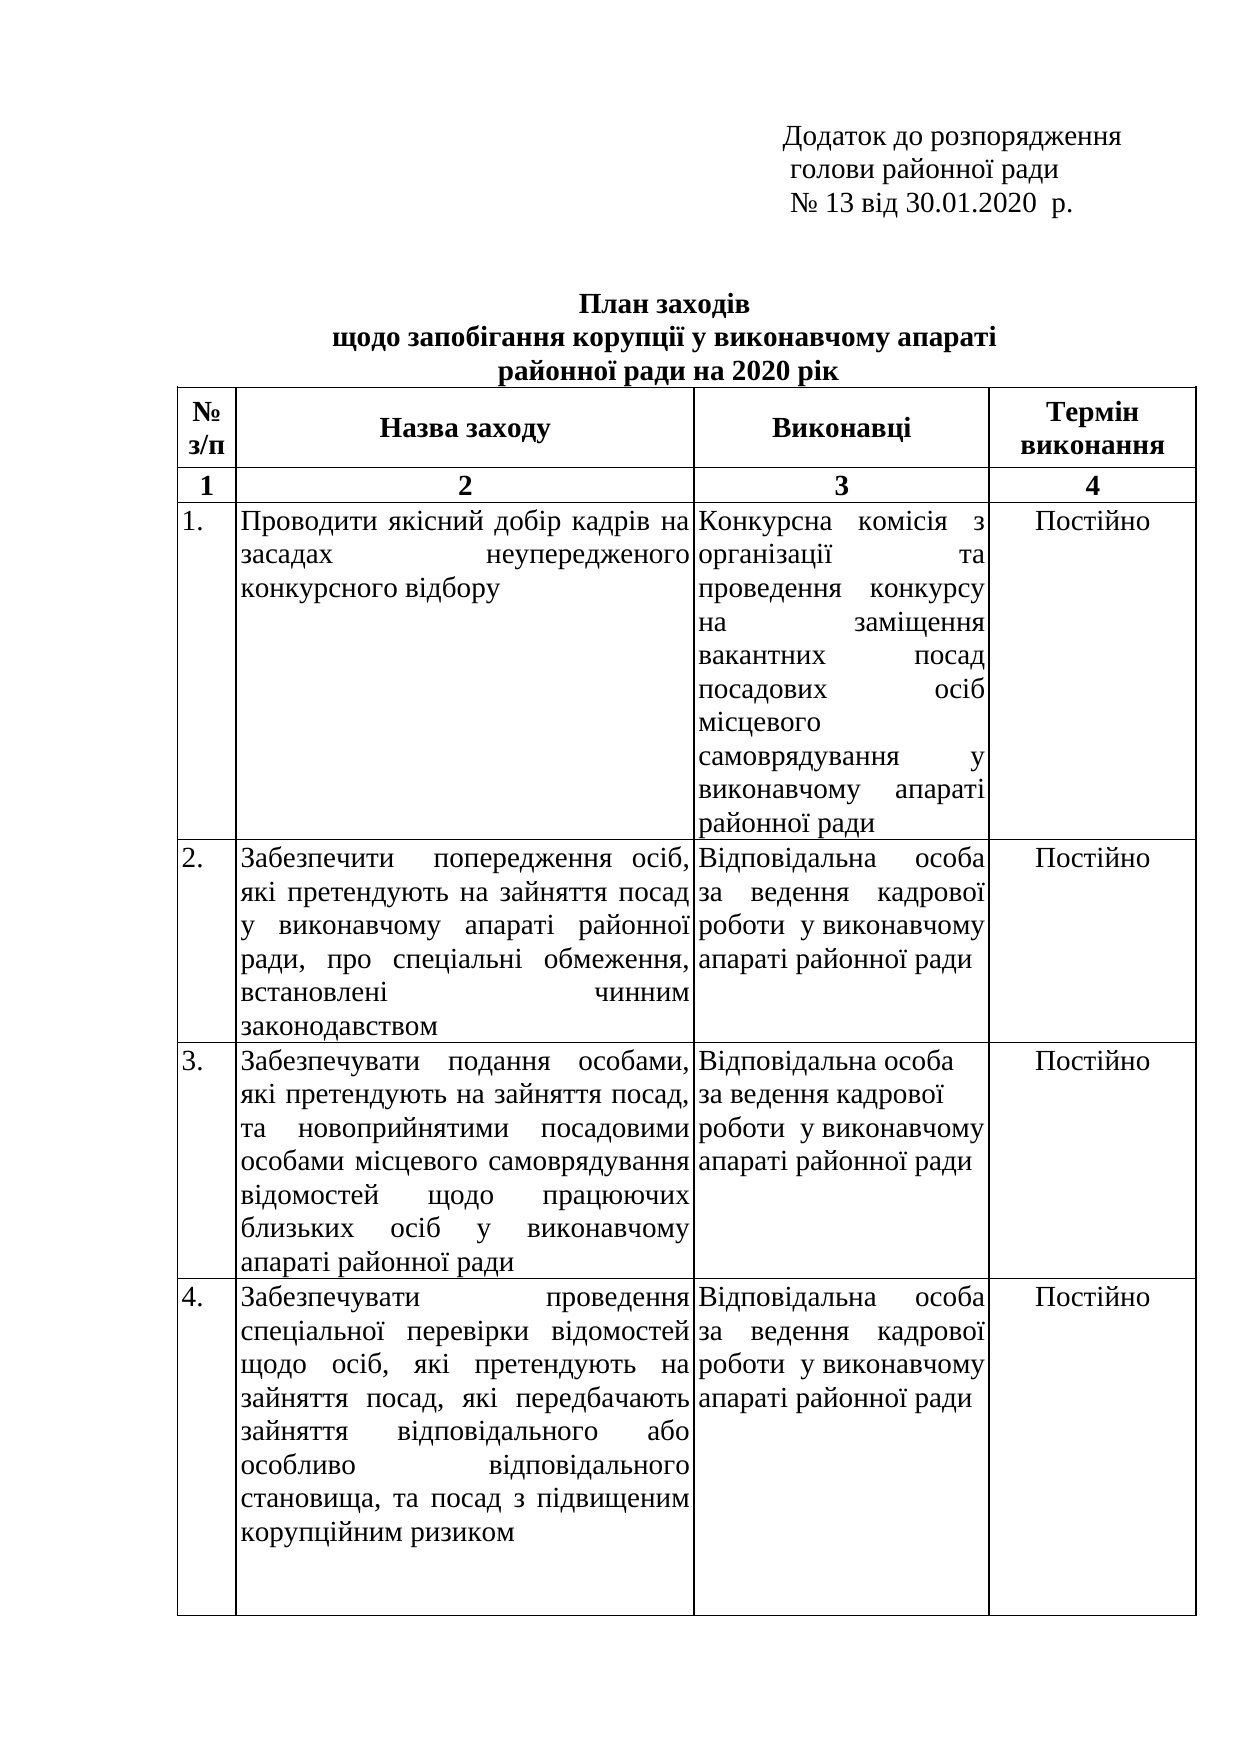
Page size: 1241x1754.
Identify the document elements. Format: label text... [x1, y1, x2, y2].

table_cell Проводити якісний добір кадрів на засадах неупередженого конкурсного відбору [237, 503, 693, 838]
text № 13 від 30.01.2020 р. [177, 185, 1152, 219]
text щодо запобігання корупції у виконавчому апараті [177, 319, 1152, 353]
table_cell Відповідальна особа за ведення кадрової роботи у виконавчому апараті районної ради [695, 1043, 988, 1278]
table_header Термін виконання [990, 388, 1195, 466]
table_cell Забезпечувати подання особами, які претендують на зайняття посад, та новоприйнятими посадовими особами місцевого самоврядування відомостей щодо працюючих близьких осіб у виконавчому апараті районної ради [237, 1043, 693, 1278]
text районної ради на 2020 рік [177, 353, 1152, 386]
table_cell Конкурсна комісія з організації та проведення конкурсу на заміщення вакантних посад посадових осіб місцевого самоврядування у виконавчому апараті районної ради [695, 503, 988, 838]
table_cell 3 [695, 468, 988, 502]
table_cell Забезпечити попередження осіб, які претендують на зайняття посад у виконавчому апараті районної ради, про спеціальні обмеження, встановлені чинним законодавством [237, 840, 693, 1041]
table_cell Відповідальна особа за ведення кадрової роботи у виконавчому апараті районної ради [695, 840, 988, 1041]
text Додаток до розпорядження [177, 118, 1152, 152]
text голови районної ради [177, 152, 1152, 185]
table_cell Постійно [990, 1279, 1195, 1615]
table_header Виконавці [695, 388, 988, 466]
table_cell Постійно [990, 1043, 1195, 1278]
table_cell Відповідальна особа за ведення кадрової роботи у виконавчому апараті районної ради [695, 1279, 988, 1615]
table_cell Забезпечувати проведення спеціальної перевірки відомостей щодо осіб, які претендують на зайняття посад, які передбачають зайняття відповідального або особливо відповідального становища, та посад з підвищеним корупційним ризиком [237, 1279, 693, 1615]
table_cell 2 [237, 468, 693, 502]
table_header № з/п [178, 388, 235, 466]
table_cell 2. [178, 840, 235, 1041]
table_cell 1 [178, 468, 235, 502]
table_cell 4. [178, 1279, 235, 1615]
table_cell 1. [178, 503, 235, 838]
table_cell Постійно [990, 503, 1195, 838]
table_cell Постійно [990, 840, 1195, 1041]
table_cell 4 [990, 468, 1195, 502]
text План заходів [177, 286, 1152, 319]
table_cell 3. [178, 1043, 235, 1278]
table_header Назва заходу [237, 388, 693, 466]
